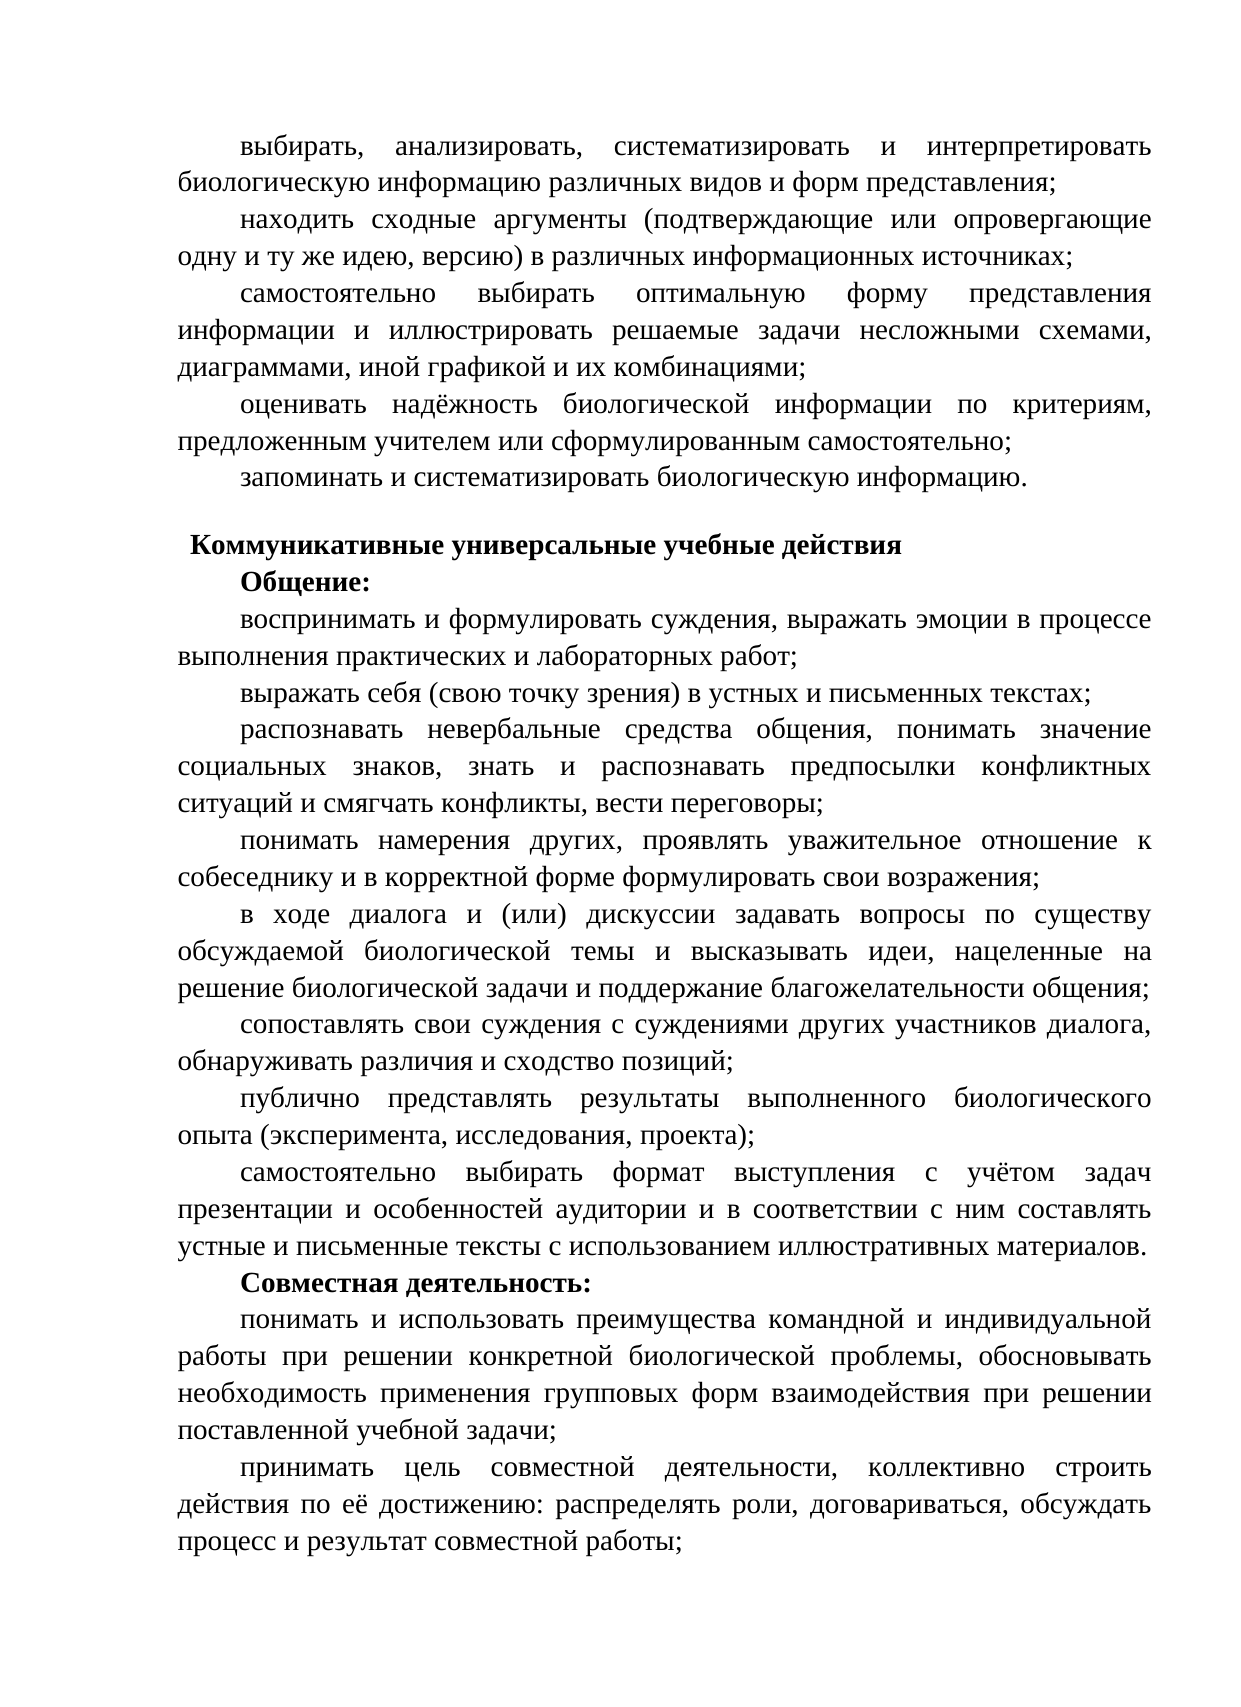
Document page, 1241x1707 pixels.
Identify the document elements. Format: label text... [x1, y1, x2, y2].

text оценивать надёжность биологической информации по критериям, предложенным учителем или сформулированным самостоятельно; [177, 386, 1152, 456]
text выбирать, анализировать, систематизировать и интерпретировать биологическую информацию различных видов и форм представления; [177, 128, 1152, 198]
text Общение: [177, 564, 1152, 598]
text Коммуникативные универсальные учебные действия [190, 527, 1152, 561]
text в ходе диалога и (или) дискуссии задавать вопросы по существу обсуждаемой биологической темы и высказывать идеи, нацеленные на решение биологической задачи и поддержание благожелательности общения; [177, 896, 1152, 1003]
text понимать намерения других, проявлять уважительное отношение к собеседнику и в корректной форме формулировать свои возражения; [177, 822, 1152, 893]
text выражать себя (свою точку зрения) в устных и письменных текстах; [177, 675, 1152, 708]
text находить сходные аргументы (подтверждающие или опровергающие одну и ту же идею, версию) в различных информационных источниках; [177, 201, 1152, 272]
text воспринимать и формулировать суждения, выражать эмоции в процессе выполнения практических и лабораторных работ; [177, 601, 1152, 671]
text распознавать невербальные средства общения, понимать значение социальных знаков, знать и распознавать предпосылки конфликтных ситуаций и смягчать конфликты, вести переговоры; [177, 712, 1152, 819]
text публично представлять результаты выполненного биологического опыта (эксперимента, исследования, проекта); [177, 1080, 1152, 1151]
text запоминать и систематизировать биологическую информацию. [177, 459, 1152, 493]
text самостоятельно выбирать формат выступления с учётом задач презентации и особенностей аудитории и в соответствии с ним составлять устные и письменные тексты с использованием иллюстративных материалов. [177, 1154, 1152, 1261]
text Совместная деятельность: [177, 1265, 1152, 1298]
text понимать и использовать преимущества командной и индивидуальной работы при решении конкретной биологической проблемы, обосновывать необходимость применения групповых форм взаимодействия при решении поставленной учебной задачи; [177, 1302, 1152, 1446]
text самостоятельно выбирать оптимальную форму представления информации и иллюстрировать решаемые задачи несложными схемами, диаграммами, иной графикой и их комбинациями; [177, 275, 1152, 382]
text принимать цель совместной деятельности, коллективно строить действия по её достижению: распределять роли, договариваться, обсуждать процесс и результат совместной работы; [177, 1449, 1152, 1556]
text сопоставлять свои суждения с суждениями других участников диалога, обнаруживать различия и сходство позиций; [177, 1007, 1152, 1077]
